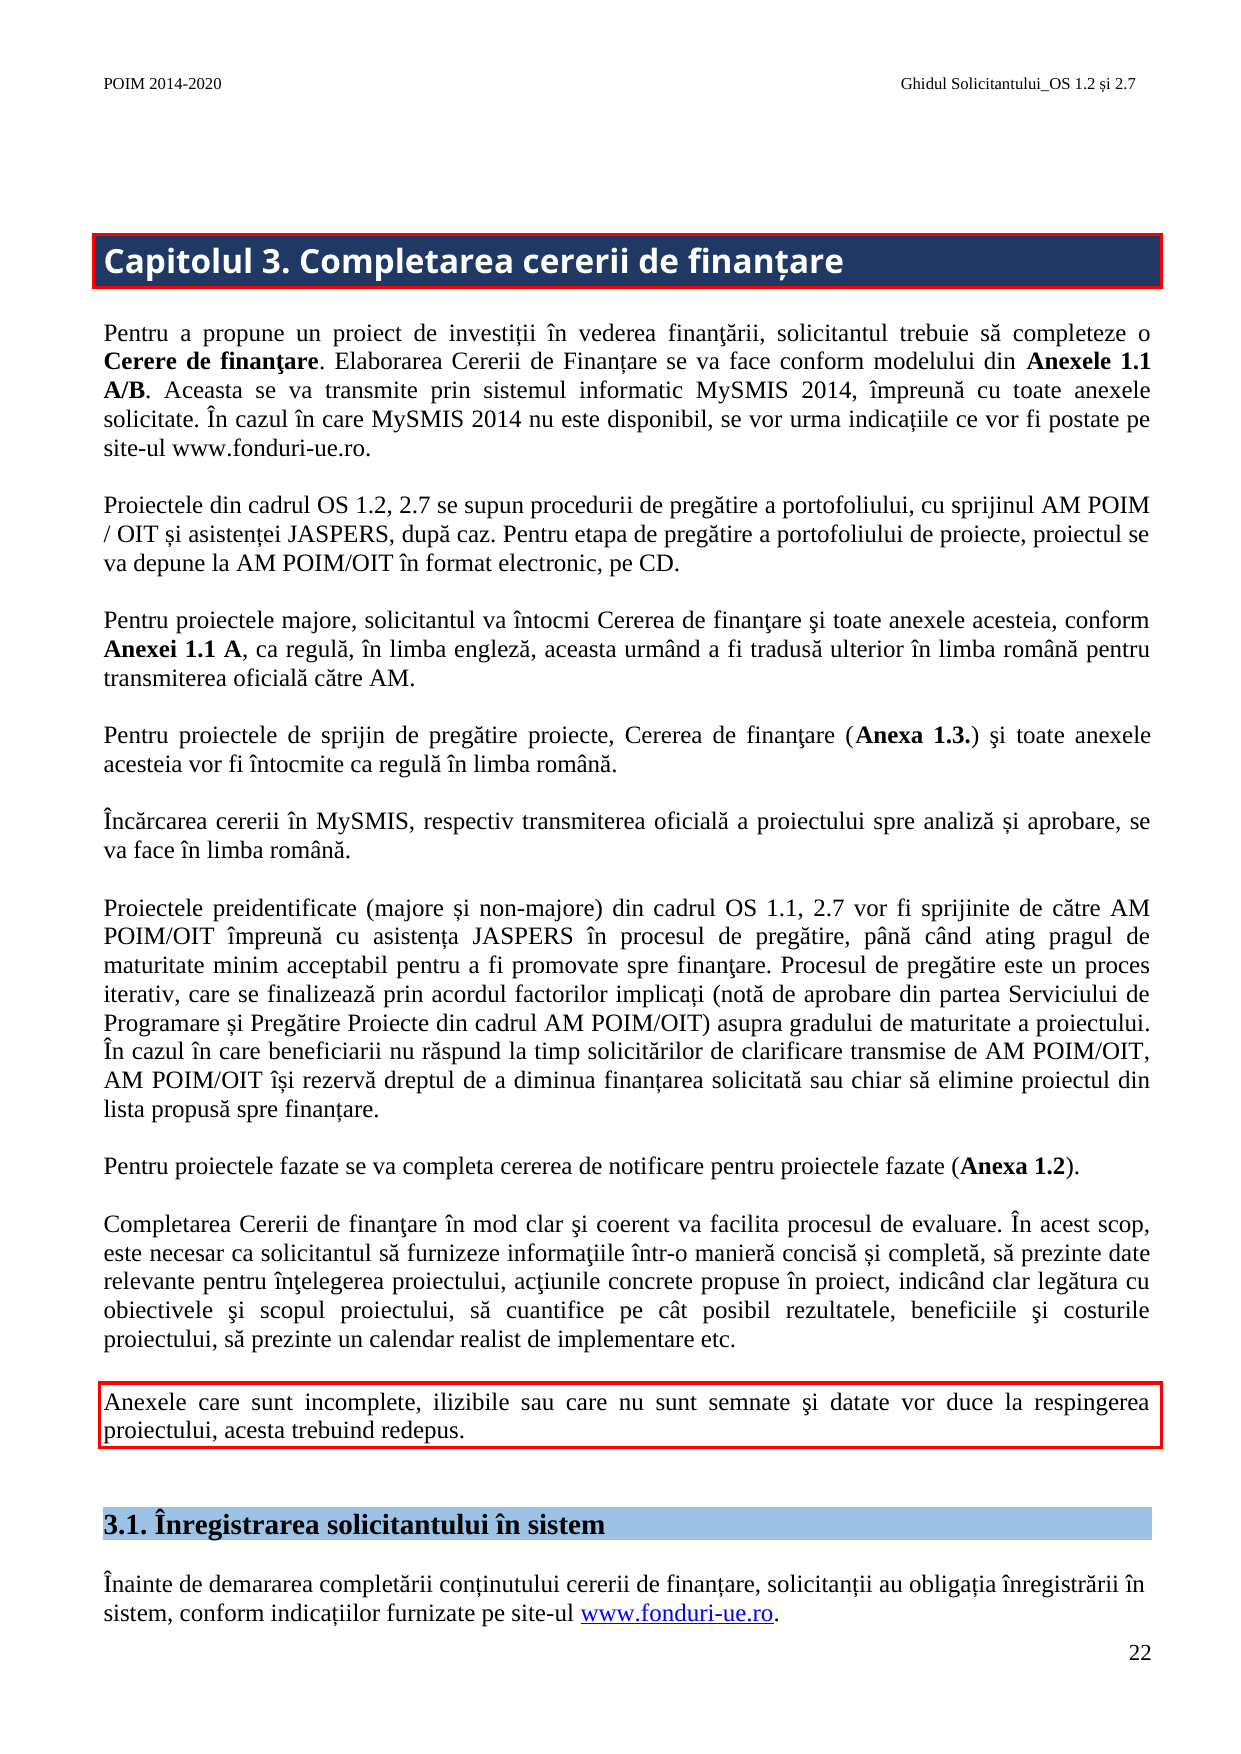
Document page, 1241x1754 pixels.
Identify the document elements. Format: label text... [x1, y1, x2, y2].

text Încărcarea cererii în MySMIS, respectiv transmiterea oficială a proiectului spre analiză și aprobare, se va face în limba română. [103, 806, 1152, 864]
text Înainte de demararea completării conținutului cererii de finanțare, solicitanții au obligația înregistrării în sistem, conform indicațiilor furnizate pe site-ul www.fonduri-ue.ro. [103, 1569, 1152, 1627]
text Proiectele din cadrul OS 1.2, 2.7 se supun procedurii de pregătire a portofoliului, cu sprijinul AM POIM / OIT și asistenței JASPERS, după caz. Pentru etapa de pregătire a portofoliului de proiecte, proiectul se va depune la AM POIM/OIT în format electronic, pe CD. [103, 490, 1152, 576]
text Pentru proiectele majore, solicitantul va întocmi Cererea de finanţare şi toate anexele acesteia, conform Anexei 1.1 A, ca regulă, în limba engleză, aceasta urmând a fi tradusă ulterior în limba română pentru transmiterea oficială către AM. [103, 605, 1152, 691]
subtitle 3.1. Înregistrarea solicitantului în sistem [103, 1507, 1152, 1540]
text Completarea Cererii de finanţare în mod clar şi coerent va facilita procesul de evaluare. În acest scop, este necesar ca solicitantul să furnizeze informaţiile într-o manieră concisă și completă, să prezinte date relevante pentru înţelegerea proiectului, acţiunile concrete propuse în proiect, indicând clar legătura cu obiectivele şi scopul proiectului, să cuantifice pe cât posibil rezultatele, beneficiile şi costurile proiectului, să prezinte un calendar realist de implementare etc. [103, 1209, 1152, 1353]
text Pentru a propune un proiect de investiții în vederea finanţării, solicitantul trebuie să completeze o Cerere de finanţare. Elaborarea Cererii de Finanțare se va face conform modelului din Anexele 1.1 A/B. Aceasta se va transmite prin sistemul informatic MySMIS 2014, împreună cu toate anexele solicitate. În cazul în care MySMIS 2014 nu este disponibil, se vor urma indicațiile ce vor fi postate pe site-ul www.fonduri-ue.ro. [103, 318, 1152, 461]
text Anexele care sunt incomplete, ilizibile sau care nu sunt semnate şi datate vor duce la respingerea proiectului, acesta trebuind redepus. [101, 1385, 1160, 1446]
text Pentru proiectele de sprijin de pregătire proiecte, Cererea de finanţare (Anexa 1.3.) şi toate anexele acesteia vor fi întocmite ca regulă în limba română. [103, 720, 1152, 778]
text Pentru proiectele fazate se va completa cererea de notificare pentru proiectele fazate (Anexa 1.2). [103, 1151, 1152, 1180]
subtitle Capitolul 3. Completarea cererii de finanțare [95, 236, 1160, 286]
text Proiectele preidentificate (majore și non-majore) din cadrul OS 1.1, 2.7 vor fi sprijinite de către AM POIM/OIT împreună cu asistența JASPERS în procesul de pregătire, până când ating pragul de maturitate minim acceptabil pentru a fi promovate spre finanţare. Procesul de pregătire este un proces iterativ, care se finalizează prin acordul factorilor implicați (notă de aprobare din partea Serviciului de Programare și Pregătire Proiecte din cadrul AM POIM/OIT) asupra gradului de maturitate a proiectului. În cazul în care beneficiarii nu răspund la timp solicitărilor de clarificare transmise de AM POIM/OIT, AM POIM/OIT își rezervă dreptul de a diminua finanțarea solicitată sau chiar să elimine proiectul din lista propusă spre finanțare. [103, 893, 1152, 1123]
